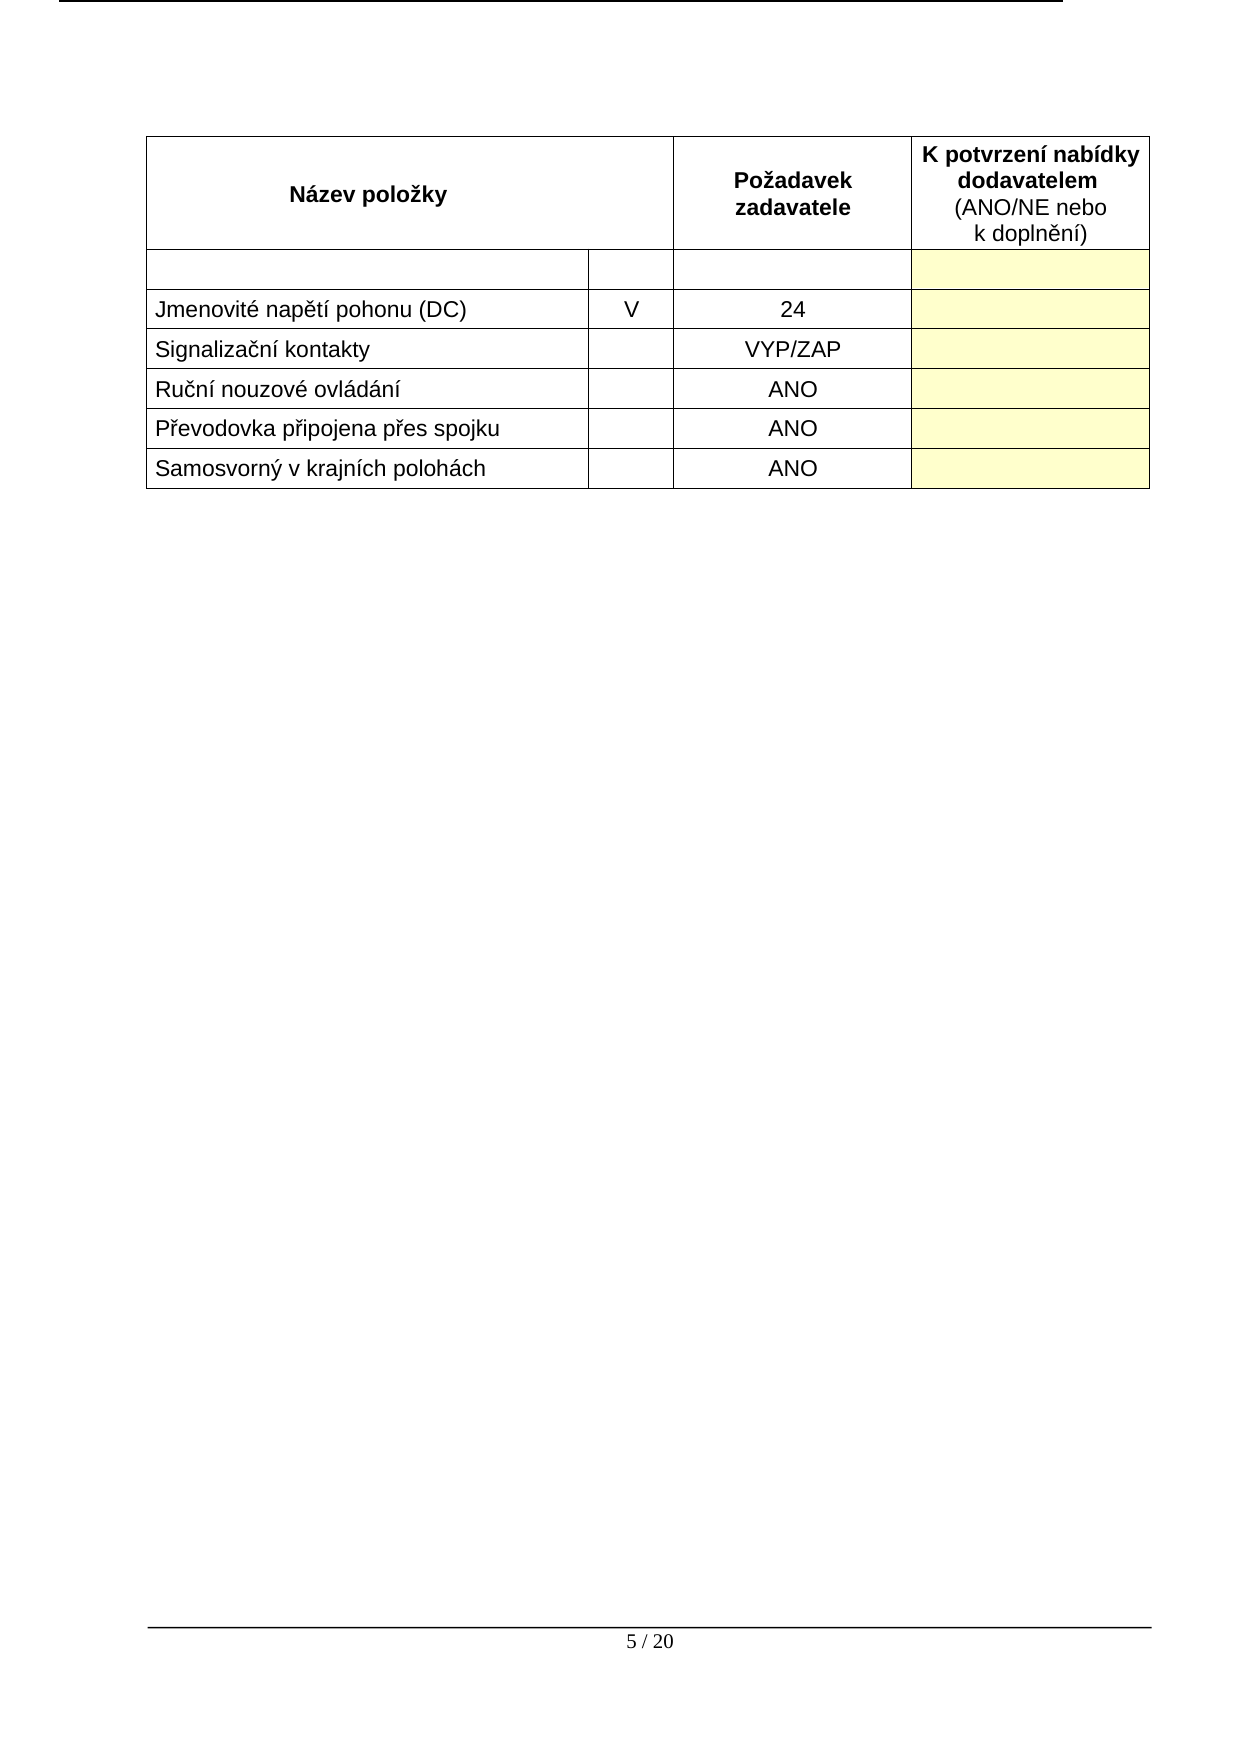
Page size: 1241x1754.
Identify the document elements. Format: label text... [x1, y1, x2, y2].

table_header K potvrzení nabídky dodavatelem (ANO/NE nebo k doplnění) [912, 137, 1149, 248]
table_cell [147, 250, 588, 288]
table_cell Jmenovité napětí pohonu (DC) [147, 290, 588, 328]
table_cell V [589, 290, 673, 328]
table_cell [912, 329, 1149, 368]
table_cell [912, 369, 1149, 408]
table_cell Signalizační kontakty [147, 329, 588, 368]
table_cell 24 [674, 290, 911, 328]
table_cell [912, 250, 1149, 288]
table_cell [912, 290, 1149, 328]
table_cell Převodovka připojena přes spojku [147, 409, 588, 448]
table_cell ANO [674, 449, 911, 488]
table_cell Samosvorný v krajních polohách [147, 449, 588, 488]
table_header [589, 137, 673, 248]
table_cell ANO [674, 409, 911, 448]
table_cell [674, 250, 911, 288]
table_header Název položky [147, 137, 589, 248]
table_cell [589, 250, 673, 288]
table_cell Ruční nouzové ovládání [147, 369, 588, 408]
table_cell VYP/ZAP [674, 329, 911, 368]
table_cell ANO [674, 369, 911, 408]
table_cell [589, 329, 673, 368]
table_header Požadavek zadavatele [674, 137, 911, 248]
table_cell [589, 449, 673, 488]
table_cell [912, 409, 1149, 448]
table_cell [589, 409, 673, 448]
table_cell [589, 369, 673, 408]
table_cell [912, 449, 1149, 488]
